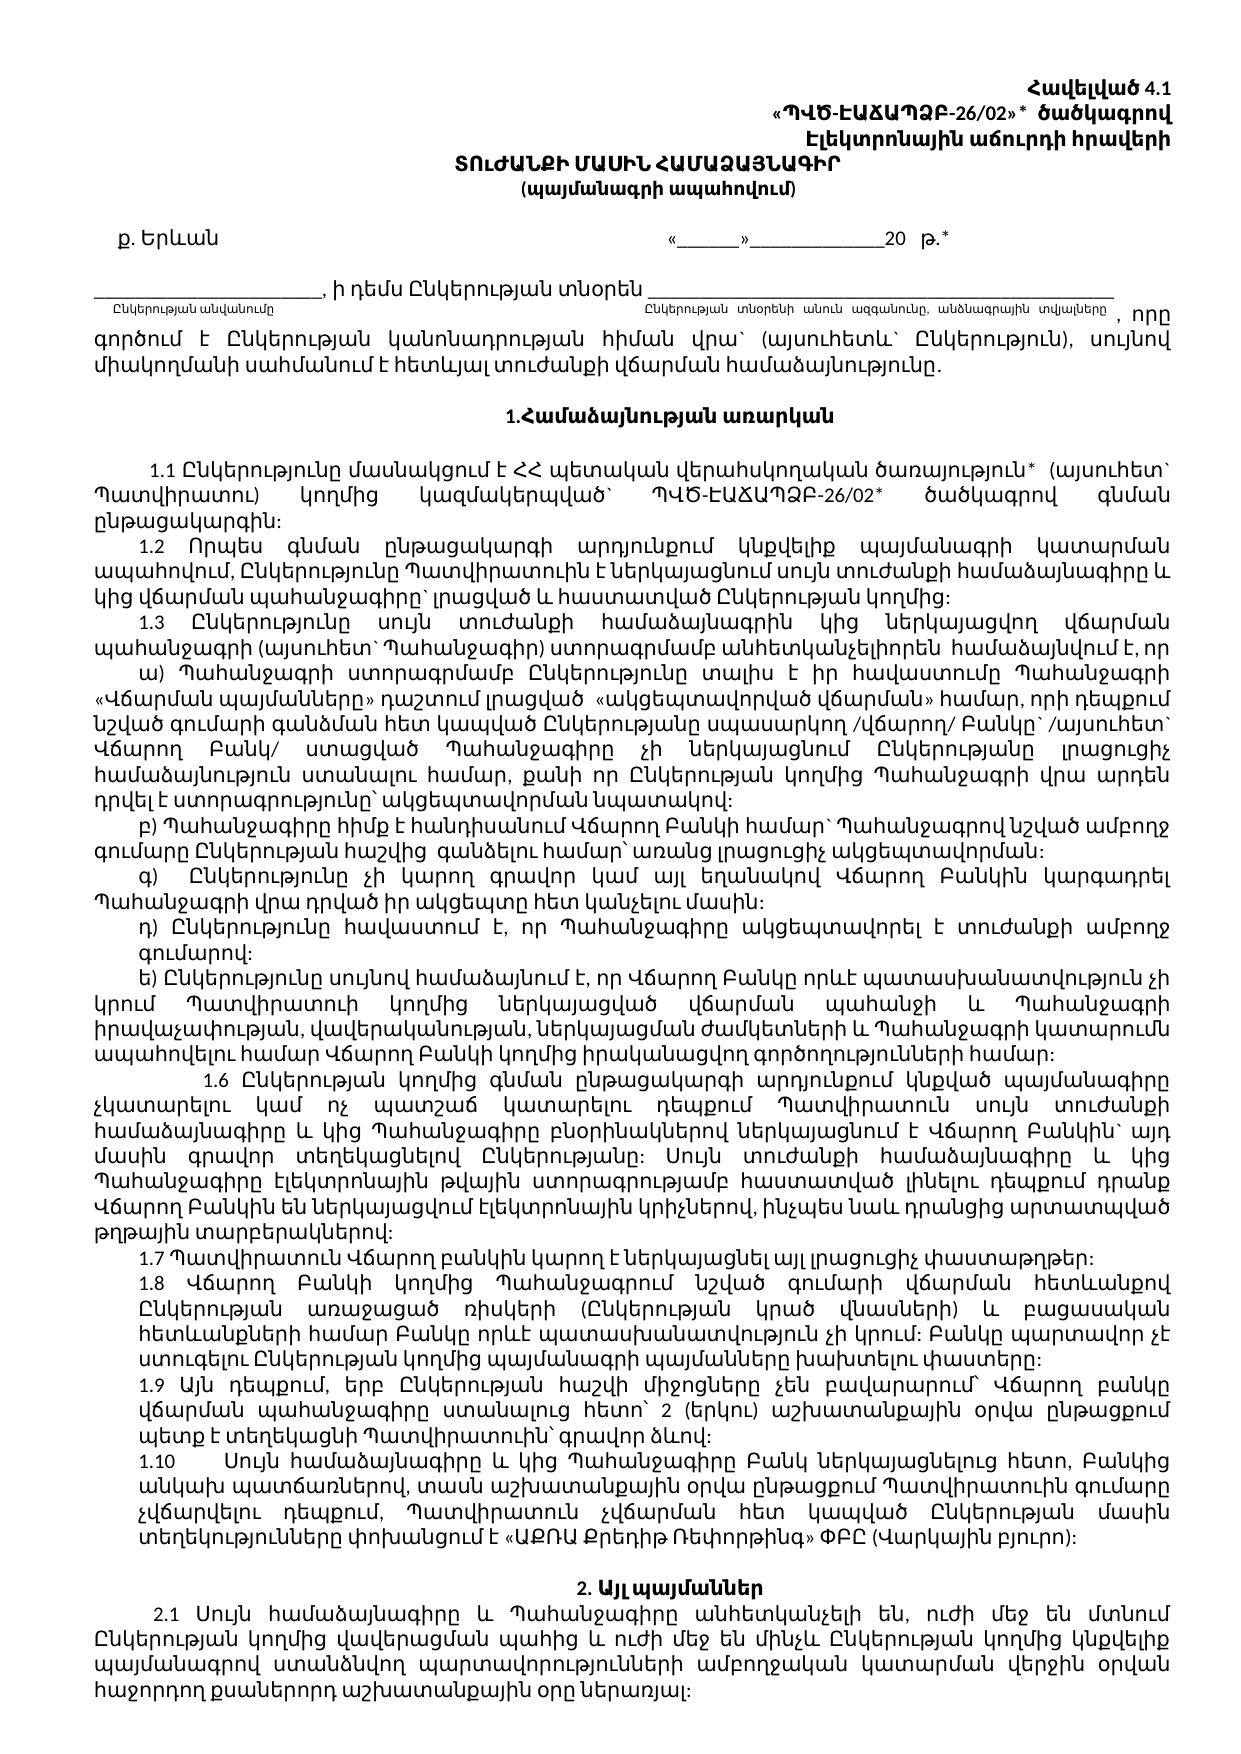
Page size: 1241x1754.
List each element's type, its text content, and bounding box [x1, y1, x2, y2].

text 2.1 Սույն համաձայնագիրը և Պահանջագիրը անհետկանչելի են, ուժի մեջ են մտնում Ընկերության կողմից վավերացման պահից և ուժի մեջ են մինչև Ընկերության կողմից կնքվելիք պայմանագրով ստանձնվող պարտավորությունների ամբողջական կատարման վերջին օրվան հաջորդող քսաներորդ աշխատանքային օրը ներառյալ: [94, 1601, 1171, 1702]
text Էլեկտրոնային աճուրդի հրավերի [94, 126, 1171, 151]
text ______________________, ի դեմս Ընկերության տնօրեն _____________________________________________ [94, 276, 1171, 301]
text 1.2 Որպես գնման ընթացակարգի արդյունքում կնքվելիք պայմանագրի կատարման ապահովում, Ընկերությունը Պատվիրատուին է ներկայացնում սույն տուժանքի համաձայնագիրը և կից վճարման պահանջագիրը` լրացված և հաստատված Ընկերության կողմից: [94, 533, 1171, 609]
text բ) Պահանջագիրը հիմք է հանդիսանում Վճարող Բանկի համար` Պահանջագրով նշված ամբողջ գումարը Ընկերության հաշվից գանձելու համար՝ առանց լրացուցիչ ակցեպտավորման: [94, 813, 1171, 864]
text ա) Պահանջագրի ստորագրմամբ Ընկերությունը տալիս է իր հավաստումը Պահանջագրի «Վճարման պայմանները» դաշտում լրացված «ակցեպտավորված վճարման» համար, որի դեպքում նշված գումարի գանձման հետ կապված Ընկերությանը սպասարկող /վճարող/ Բանկը` /այսուհետ` Վճարող Բանկ/ ստացված Պահանջագիրը չի ներկայացնում Ընկերությանը լրացուցիչ համաձայնություն ստանալու համար, քանի որ Ընկերության կողմից Պահանջագրի վրա արդեն դրվել է ստորագրությունը՝ ակցեպտավորման նպատակով: [94, 660, 1171, 813]
text Ընկերության անվանումը Ընկերության տնօրենի անուն ազգանունը, անձնագրային տվյալները , որը գործում է Ընկերության կանոնադրության հիման վրա` (այսուհետև` Ընկերություն), սույնով միակողմանի սահմանում է հետևյալ տուժանքի վճարման համաձայնությունը. [94, 301, 1171, 377]
text 2. Այլ պայմաններ [169, 1575, 1171, 1601]
text 1.8 Վճարող Բանկի կողմից Պահանջագրում նշված գումարի վճարման հետևանքով Ընկերության առաջացած ռիսկերի (Ընկերության կրած վնասների) և բացասական հետևանքների համար Բանկը որևէ պատասխանատվություն չի կրում: Բանկը պարտավոր չէ ստուգելու Ընկերության կողմից պայմանագրի պայմանները խախտելու փաստերը: [138, 1270, 1171, 1372]
text 1.Համաձայնության առարկան [169, 403, 1171, 428]
text 1.9 Այն դեպքում, երբ Ընկերության հաշվի միջոցները չեն բավարարում՝ Վճարող բանկը վճարման պահանջագիրը ստանալուց հետո՝ 2 (երկու) աշխատանքային օրվա ընթացքում պետք է տեղեկացնի Պատվիրատուին՝ գրավոր ձևով: [138, 1372, 1171, 1448]
text գ) Ընկերությունը չի կարող գրավոր կամ այլ եղանակով Վճարող Բանկին կարգադրել Պահանջագրի վրա դրված իր ակցեպտը հետ կանչելու մասին: [94, 864, 1171, 914]
text դ) Ընկերությունը հավաստում է, որ Պահանջագիրը ակցեպտավորել է տուժանքի ամբողջ գումարով: [138, 914, 1171, 965]
text 1.6 Ընկերության կողմից գնման ընթացակարգի արդյունքում կնքված պայմանագիրը չկատարելու կամ ոչ պատշաճ կատարելու դեպքում Պատվիրատուն սույն տուժանքի համաձայնագիրը և կից Պահանջագիրը բնօրինակներով ներկայացնում է Վճարող Բանկին` այդ մասին գրավոր տեղեկացնելով Ընկերությանը: Սույն տուժանքի համաձայնագիրը և կից Պահանջագիրը էլեկտրոնային թվային ստորագրությամբ հաստատված լինելու դեպքում դրանք Վճարող Բանկին են ներկայացվում էլեկտրոնային կրիչներով, ինչպես նաև դրանցից արտատպված թղթային տարբերակներով: [94, 1067, 1171, 1245]
text (պայմանագրի ապահովում) [94, 177, 1171, 199]
text 1.10 Սույն համաձայնագիրը և կից Պահանջագիրը Բանկ ներկայացնելուց հետո, Բանկից անկախ պատճառներով, տասն աշխատանքային օրվա ընթացքում Պատվիրատուին գումարը չվճարվելու դեպքում, Պատվիրատուն չվճարման հետ կապված Ընկերության մասին տեղեկությունները փոխանցում է «ԱՔՌԱ Քրեդիթ Ռեփորթինգ» ՓԲԸ (Վարկային բյուրո): [138, 1448, 1171, 1550]
text «ՊՎԾ-ԷԱՃԱՊՁԲ-26/02»* ծածկագրով [94, 100, 1171, 126]
text ե) Ընկերությունը սույնով համաձայնում է, որ Վճարող Բանկը որևէ պատասխանատվություն չի կրում Պատվիրատուի կողմից ներկայացված վճարման պահանջի և Պահանջագրի իրավաչափության, վավերականության, ներկայացման ժամկետների և Պահանջագրի կատարումն ապահովելու համար Վճարող Բանկի կողմից իրականացվող գործողությունների համար: [94, 965, 1171, 1067]
text ՏՈւԺԱՆՔԻ ՄԱՍԻՆ ՀԱՄԱՁԱՅՆԱԳԻՐ [94, 151, 1171, 177]
text Հավելված 4.1 [94, 75, 1171, 100]
text 1.1 Ընկերությունը մասնակցում է ՀՀ պետական վերահսկողական ծառայություն* (այսուհետ` Պատվիրատու) կողմից կազմակերպված` ՊՎԾ-ԷԱՃԱՊՁԲ-26/02* ծածկագրով գնման ընթացակարգին: [94, 457, 1171, 533]
text 1.7 Պատվիրատուն Վճարող բանկին կարող է ներկայացնել այլ լրացուցիչ փաստաթղթեր: [138, 1245, 1171, 1270]
text 1.3 Ընկերությունը սույն տուժանքի համաձայնագրին կից ներկայացվող վճարման պահանջագրի (այսուհետ` Պահանջագիր) ստորագրմամբ անհետկանչելիորեն համաձայնվում է, որ [94, 609, 1171, 660]
text ք. Երևան «______»_____________20 թ.* [94, 225, 1171, 250]
